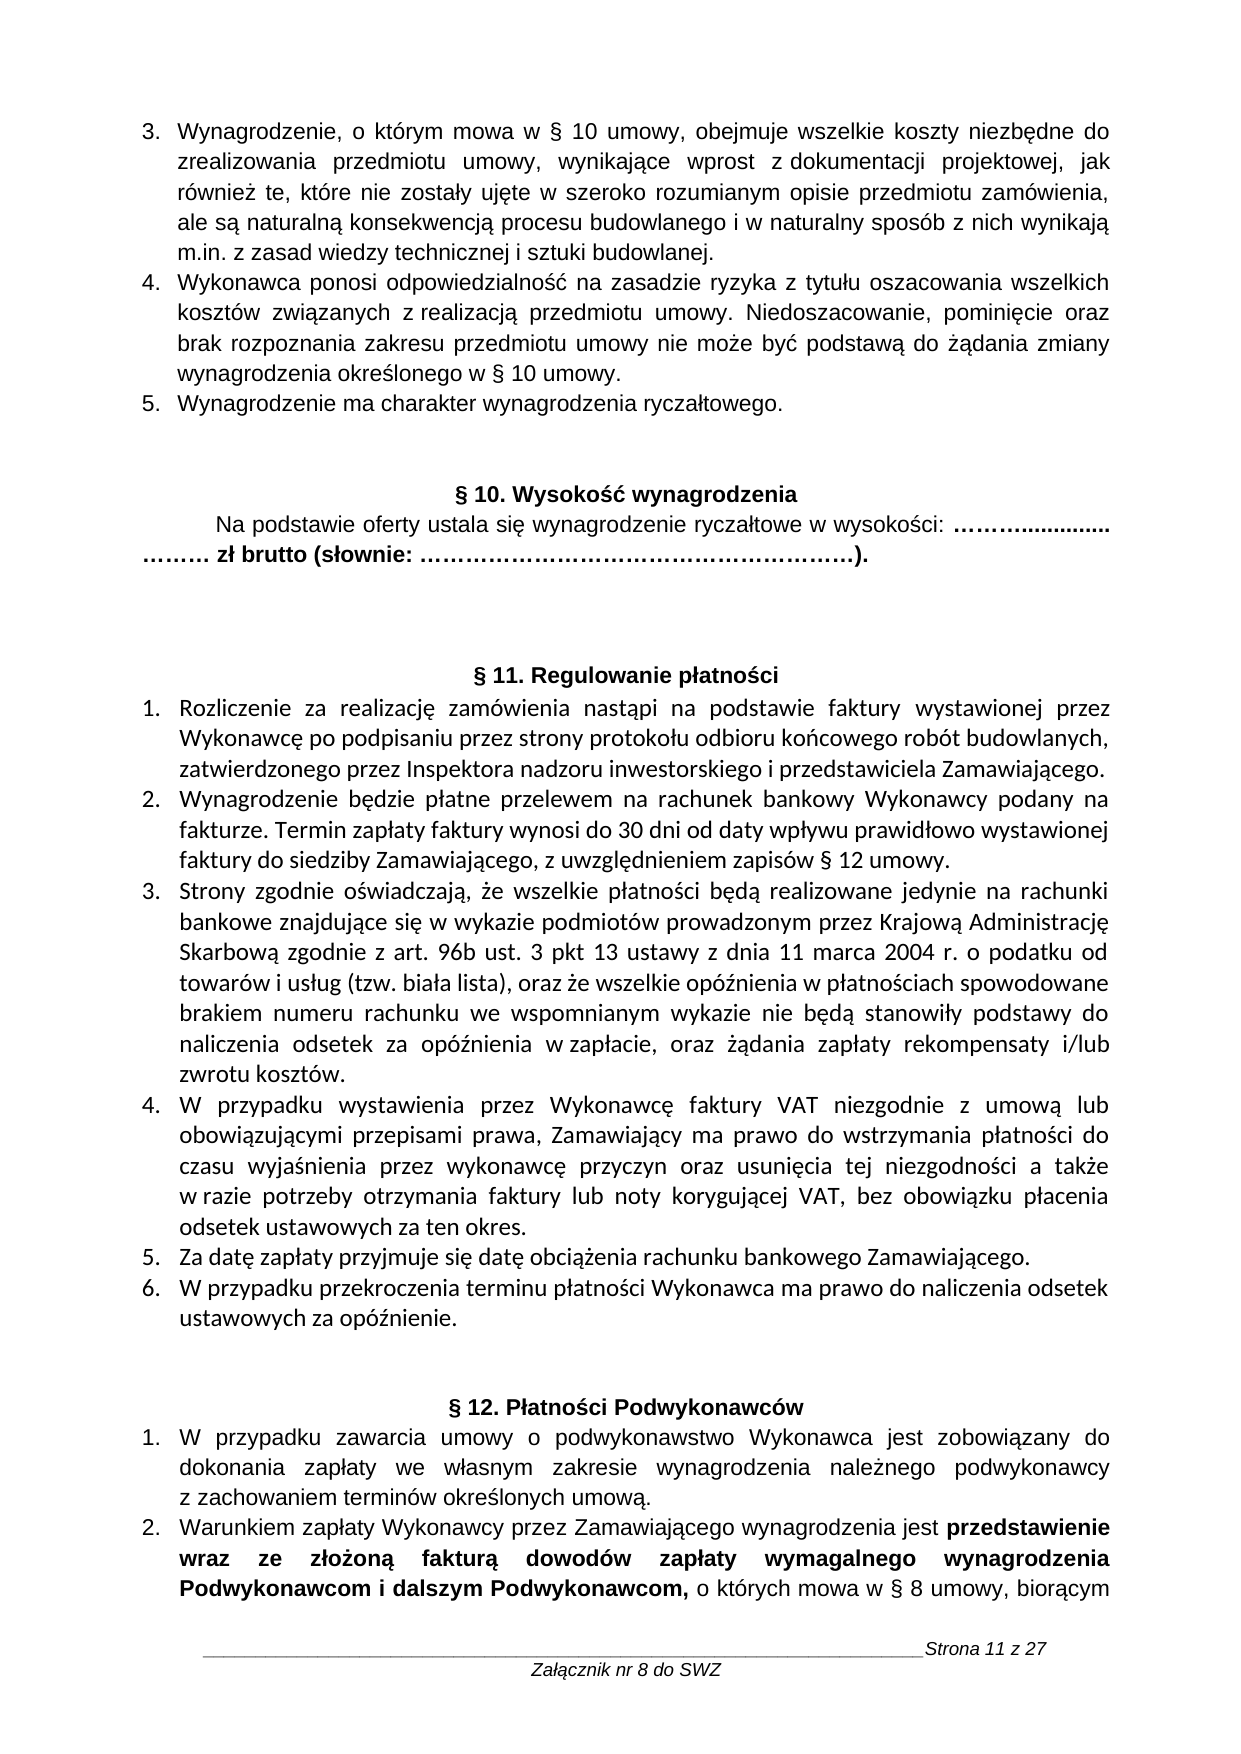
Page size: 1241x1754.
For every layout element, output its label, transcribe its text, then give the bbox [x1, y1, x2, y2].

text Na podstawie oferty ustala się wynagrodzenie ryczałtowe w wysokości: ………..............……… zł brutto (słownie: …………………………………………………). [142, 511, 1110, 567]
list W przypadku zawarcia umowy o podwykonawstwo Wykonawca jest zobowiązany do dokonania zapłaty we własnym zakresie wynagrodzenia należnego podwykonawcy z zachowaniem terminów określonych umową. [142, 1424, 1110, 1510]
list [142, 1514, 1110, 1601]
list Za datę zapłaty przyjmuje się datę obciążenia rachunku bankowego Zamawiającego. [142, 1241, 1110, 1272]
text § 11. Regulowanie płatności [142, 662, 1110, 688]
list Wynagrodzenie będzie płatne przelewem na rachunek bankowy Wykonawcy podany na fakturze. Termin zapłaty faktury wynosi do 30 dni od daty wpływu prawidłowo wystawionej faktury do siedziby Zamawiającego, z uwzględnieniem zapisów § 12 umowy. [142, 784, 1110, 875]
list Wynagrodzenie ma charakter wynagrodzenia ryczałtowego. [142, 390, 1110, 416]
list W przypadku wystawienia przez Wykonawcę faktury VAT niezgodnie z umową lub obowiązującymi przepisami prawa, Zamawiający ma prawo do wstrzymania płatności do czasu wyjaśnienia przez wykonawcę przyczyn oraz usunięcia tej niezgodności a także w razie potrzeby otrzymania faktury lub noty korygującej VAT, bez obowiązku płacenia odsetek ustawowych za ten okres. [142, 1089, 1110, 1241]
list Wykonawca ponosi odpowiedzialność na zasadzie ryzyka z tytułu oszacowania wszelkich kosztów związanych z realizacją przedmiotu umowy. Niedoszacowanie, pominięcie oraz brak rozpoznania zakresu przedmiotu umowy nie może być podstawą do żądania zmiany wynagrodzenia określonego w § 10 umowy. [142, 269, 1110, 386]
text § 12. Płatności Podwykonawców [142, 1393, 1110, 1420]
list Strony zgodnie oświadczają, że wszelkie płatności będą realizowane jedynie na rachunki bankowe znajdujące się w wykazie podmiotów prowadzonym przez Krajową Administrację Skarbową zgodnie z art. 96b ust. 3 pkt 13 ustawy z dnia 11 marca 2004 r. o podatku od towarów i usług (tzw. biała lista), oraz że wszelkie opóźnienia w płatnościach spowodowane brakiem numeru rachunku we wspomnianym wykazie nie będą stanowiły podstawy do naliczenia odsetek za opóźnienia w zapłacie, oraz żądania zapłaty rekompensaty i/lub zwrotu kosztów. [142, 875, 1110, 1089]
list Wynagrodzenie, o którym mowa w § 10 umowy, obejmuje wszelkie koszty niezbędne do zrealizowania przedmiotu umowy, wynikające wprost z dokumentacji projektowej, jak również te, które nie zostały ujęte w szeroko rozumianym opisie przedmiotu zamówienia, ale są naturalną konsekwencją procesu budowlanego i w naturalny sposób z nich wynikają m.in. z zasad wiedzy technicznej i sztuki budowlanej. [142, 118, 1110, 265]
list W przypadku przekroczenia terminu płatności Wykonawca ma prawo do naliczenia odsetek ustawowych za opóźnienie. [142, 1272, 1110, 1333]
text § 10. Wysokość wynagrodzenia [142, 481, 1110, 507]
list Rozliczenie za realizację zamówienia nastąpi na podstawie faktury wystawionej przez Wykonawcę po podpisaniu przez strony protokołu odbioru końcowego robót budowlanych, zatwierdzonego przez Inspektora nadzoru inwestorskiego i przedstawiciela Zamawiającego. [142, 692, 1110, 784]
